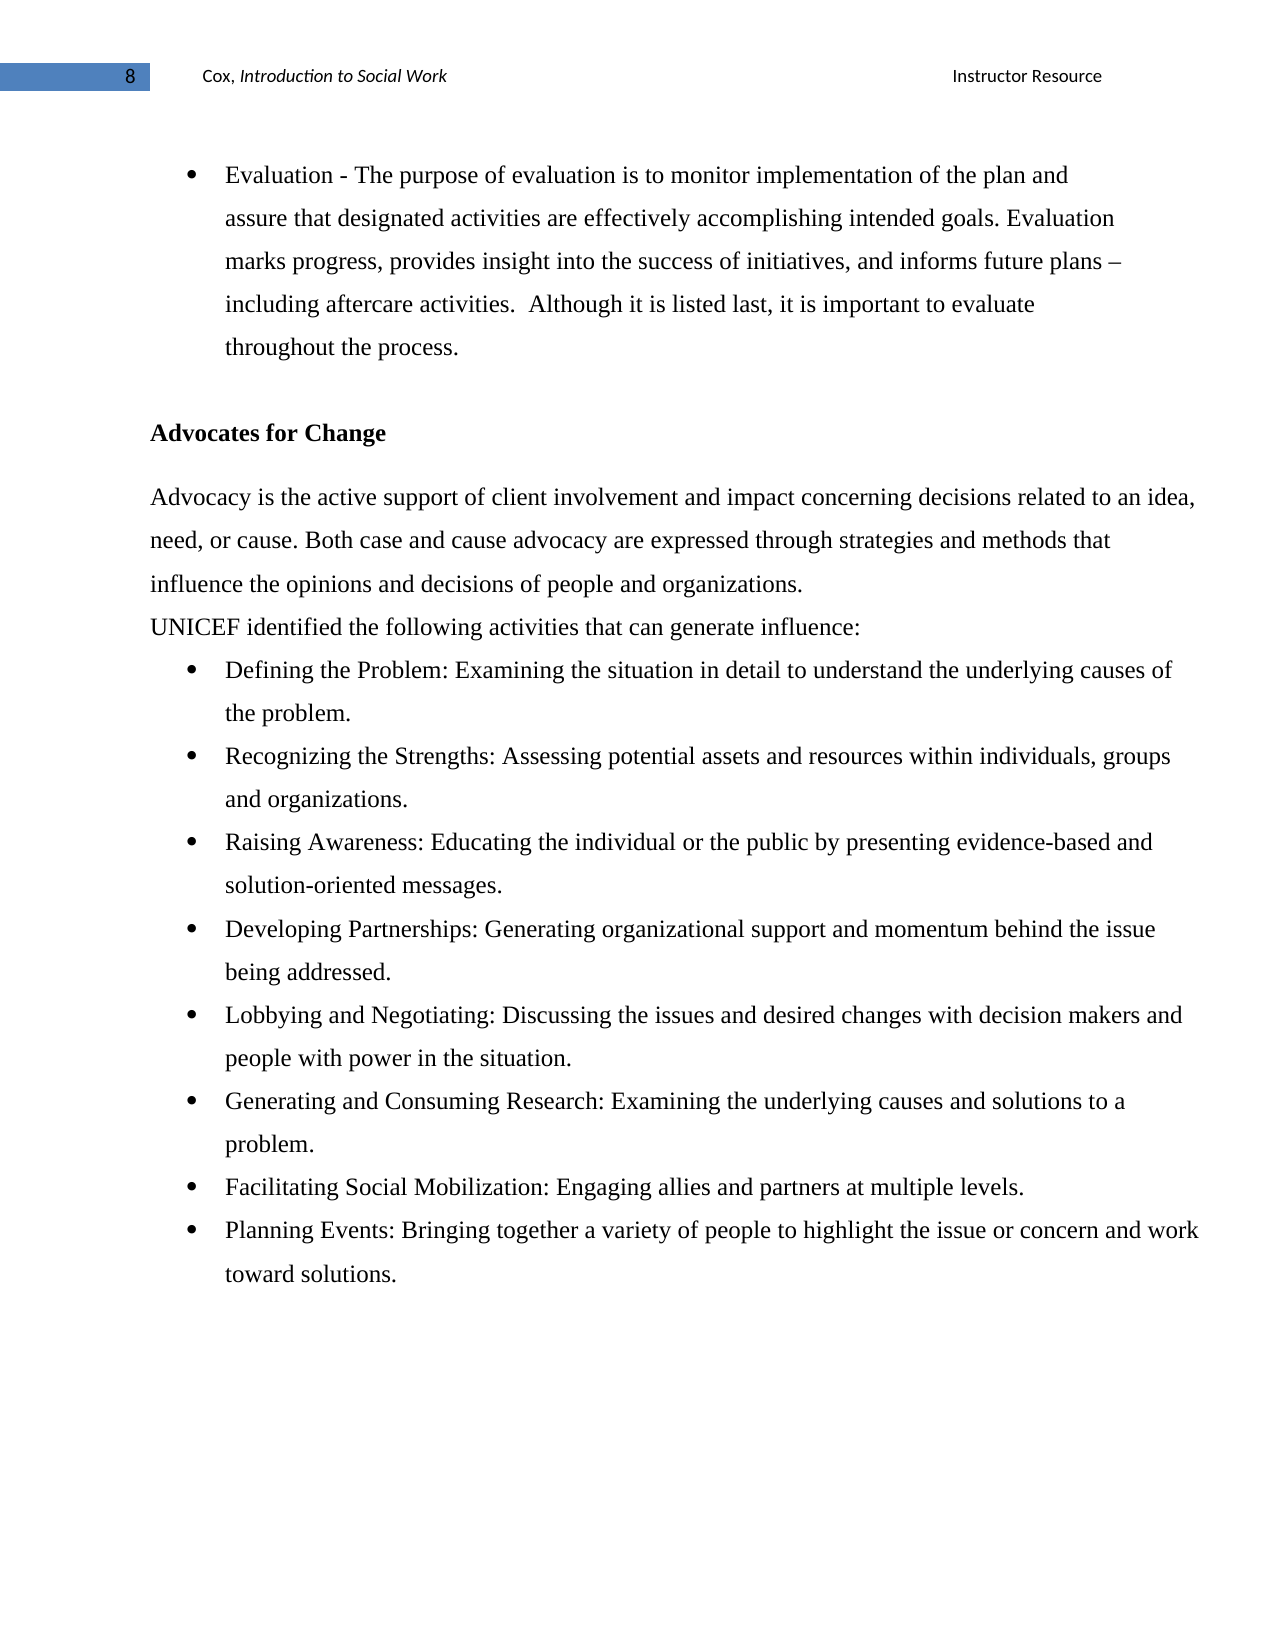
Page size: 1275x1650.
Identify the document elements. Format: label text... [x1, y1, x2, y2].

list Developing Partnerships: Generating organizational support and momentum behind the issue being addressed. [187, 914, 1200, 986]
text UNICEF identified the following activities that can generate influence: [150, 612, 1200, 641]
text Advocacy is the active support of client involvement and impact concerning decisions related to an idea, need, or cause. Both case and cause advocacy are expressed through strategies and methods that influence the opinions and decisions of people and organizations. [150, 482, 1200, 597]
list Raising Awareness: Educating the individual or the public by presenting evidence-based and solution-oriented messages. [187, 827, 1200, 899]
list Evaluation - The purpose of evaluation is to monitor implementation of the plan and assure that designated activities are effectively accomplishing intended goals. Evaluation marks progress, provides insight into the success of initiatives, and informs future plans – including aftercare activities. Although it is listed last, it is important to evaluate throughout the process. [187, 160, 1125, 361]
list Facilitating Social Mobilization: Engaging allies and partners at multiple levels. [187, 1172, 1200, 1201]
list Generating and Consuming Research: Examining the underlying causes and solutions to a problem. [187, 1086, 1200, 1158]
text Advocates for Change [150, 418, 1125, 447]
list Lobbying and Negotiating: Discussing the issues and desired changes with decision makers and people with power in the situation. [187, 1000, 1200, 1072]
list Recognizing the Strengths: Assessing potential assets and resources within individuals, groups and organizations. [187, 741, 1200, 813]
list Defining the Problem: Examining the situation in detail to understand the underlying causes of the problem. [187, 655, 1200, 727]
list Planning Events: Bringing together a variety of people to highlight the issue or concern and work toward solutions. [187, 1216, 1200, 1287]
